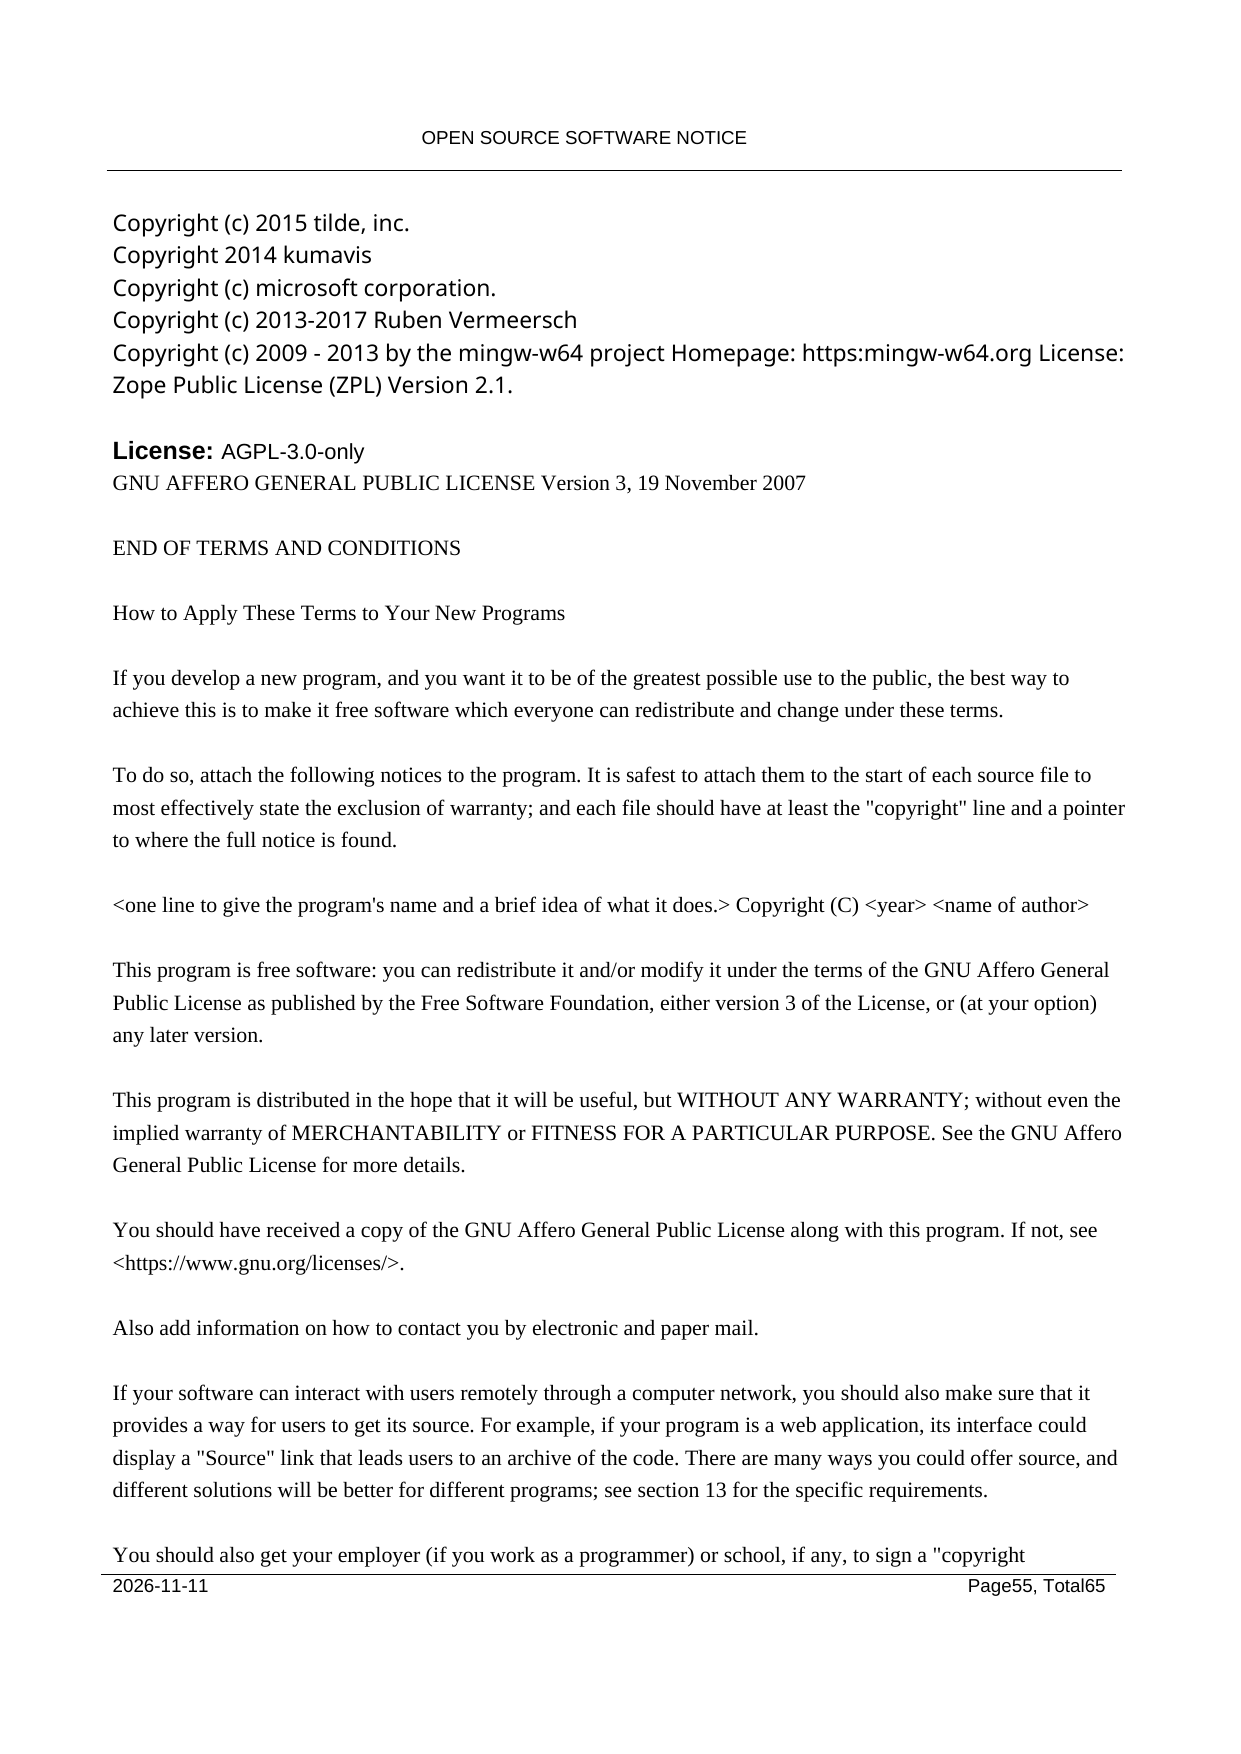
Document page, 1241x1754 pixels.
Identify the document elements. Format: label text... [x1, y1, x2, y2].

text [112, 466, 1128, 1571]
text License: AGPL-3.0-only [112, 434, 1128, 466]
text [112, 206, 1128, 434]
